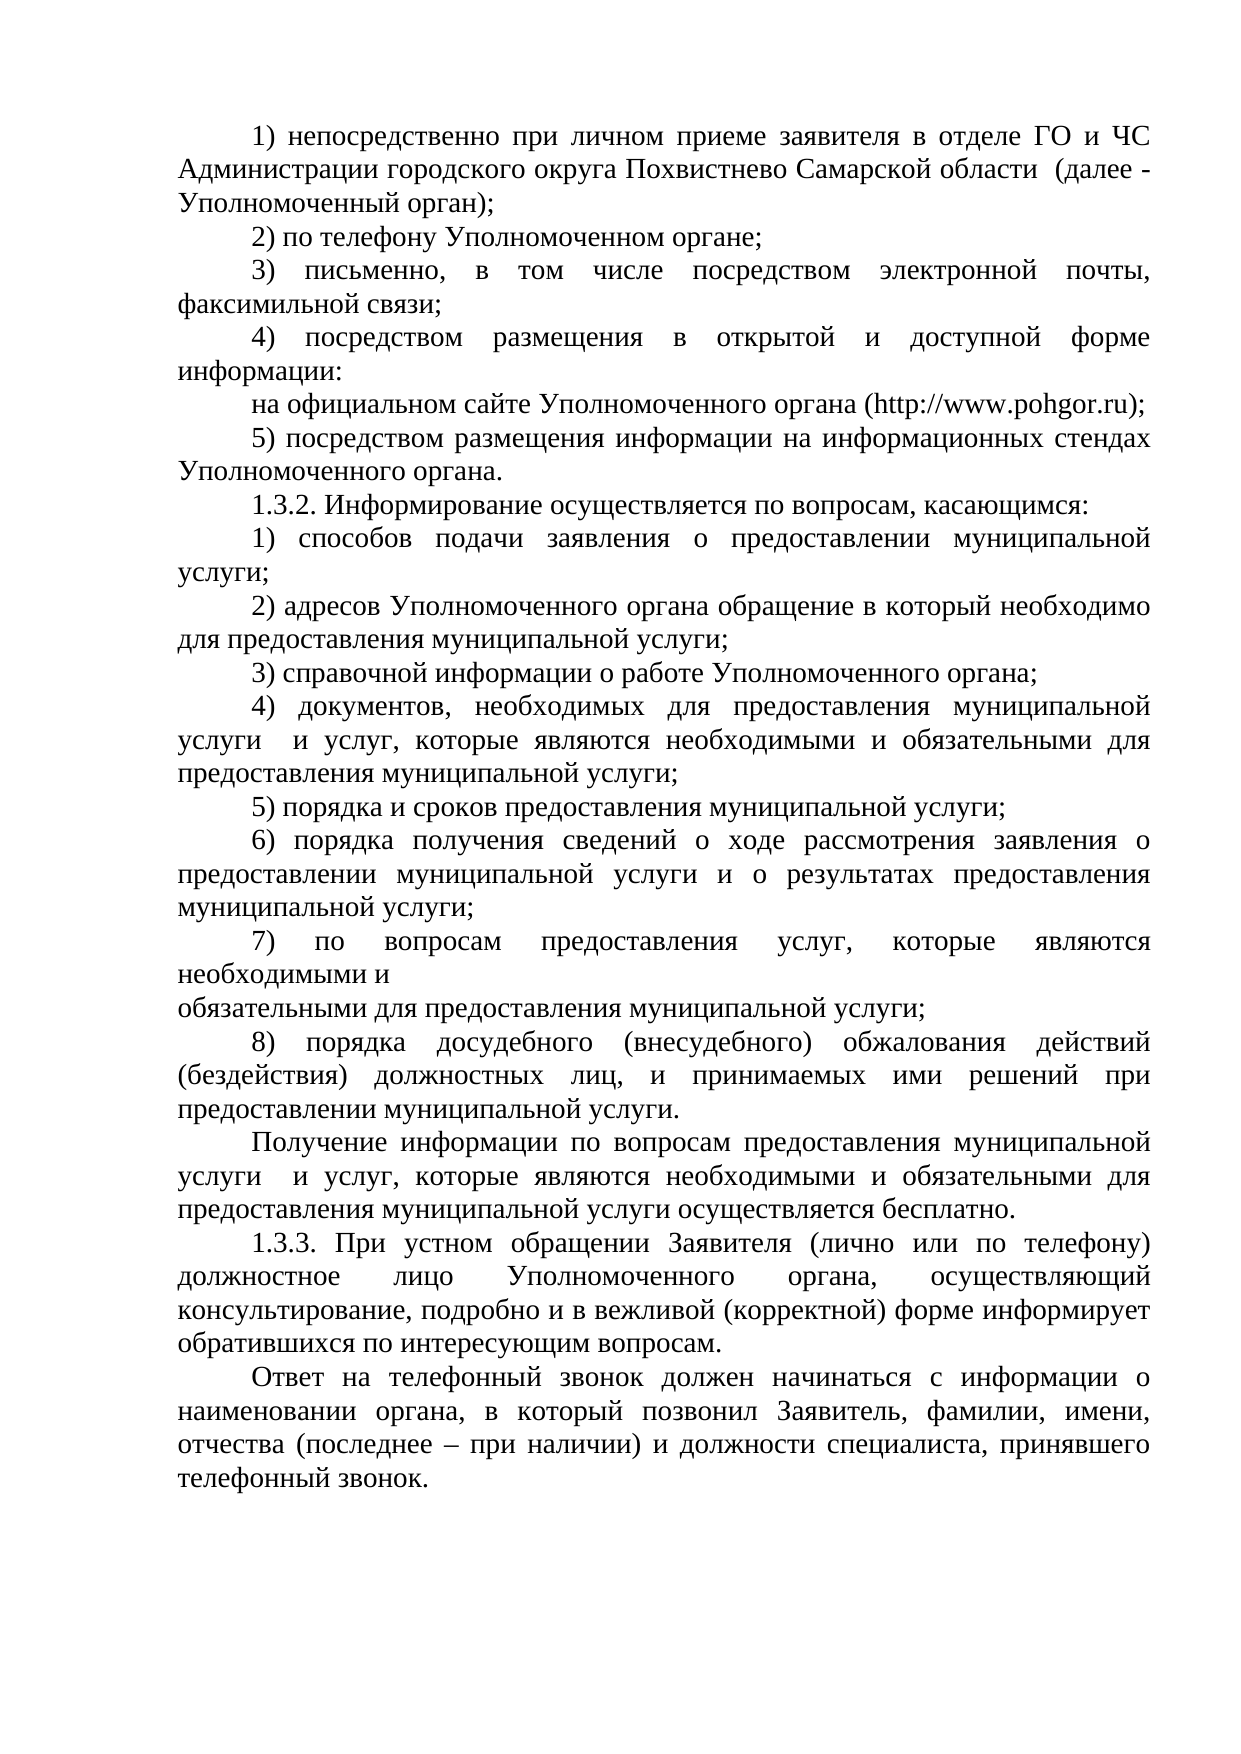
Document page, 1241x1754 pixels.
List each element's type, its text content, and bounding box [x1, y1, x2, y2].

text 1.3.2. Информирование осуществляется по вопросам, касающимся: [177, 487, 1152, 521]
text обязательными для предоставления муниципальной услуги; [177, 990, 1152, 1024]
text на официальном сайте Уполномоченного органа (http://www.pohgor.ru); [177, 386, 1152, 420]
text 5) посредством размещения информации на информационных стендах Уполномоченного органа. [177, 420, 1152, 487]
text 2) по телефону Уполномоченном органе; [177, 219, 1152, 252]
text Ответ на телефонный звонок должен начинаться с информации о наименовании органа, в который позвонил Заявитель, фамилии, имени, отчества (последнее – при наличии) и должности специалиста, принявшего телефонный звонок. [177, 1359, 1152, 1493]
text Получение информации по вопросам предоставления муниципальной услуги и услуг, которые являются необходимыми и обязательными для предоставления муниципальной услуги осуществляется бесплатно. [177, 1124, 1152, 1225]
text 2) адресов Уполномоченного органа обращение в который необходимо для предоставления муниципальной услуги; [177, 588, 1152, 655]
text 4) документов, необходимых для предоставления муниципальной услуги и услуг, которые являются необходимыми и обязательными для предоставления муниципальной услуги; [177, 688, 1152, 789]
text 4) посредством размещения в открытой и доступной форме информации: [177, 319, 1152, 386]
text 6) порядка получения сведений о ходе рассмотрения заявления о предоставлении муниципальной услуги и о результатах предоставления муниципальной услуги; [177, 822, 1152, 923]
text 3) справочной информации о работе Уполномоченного органа; [177, 655, 1152, 688]
text 1) непосредственно при личном приеме заявителя в отделе ГО и ЧС Администрации городского округа Похвистнево Самарской области (далее - Уполномоченный орган); [177, 118, 1152, 219]
text 5) порядка и сроков предоставления муниципальной услуги; [177, 789, 1152, 822]
text 7) по вопросам предоставления услуг, которые являются необходимыми и [177, 923, 1152, 990]
text 1) способов подачи заявления о предоставлении муниципальной услуги; [177, 521, 1152, 588]
text 1.3.3. При устном обращении Заявителя (лично или по телефону) должностное лицо Уполномоченного органа, осуществляющий консультирование, подробно и в вежливой (корректной) форме информирует обратившихся по интересующим вопросам. [177, 1225, 1152, 1359]
text 8) порядка досудебного (внесудебного) обжалования действий (бездействия) должностных лиц, и принимаемых ими решений при предоставлении муниципальной услуги. [177, 1024, 1152, 1124]
text 3) письменно, в том числе посредством электронной почты, факсимильной связи; [177, 252, 1152, 319]
